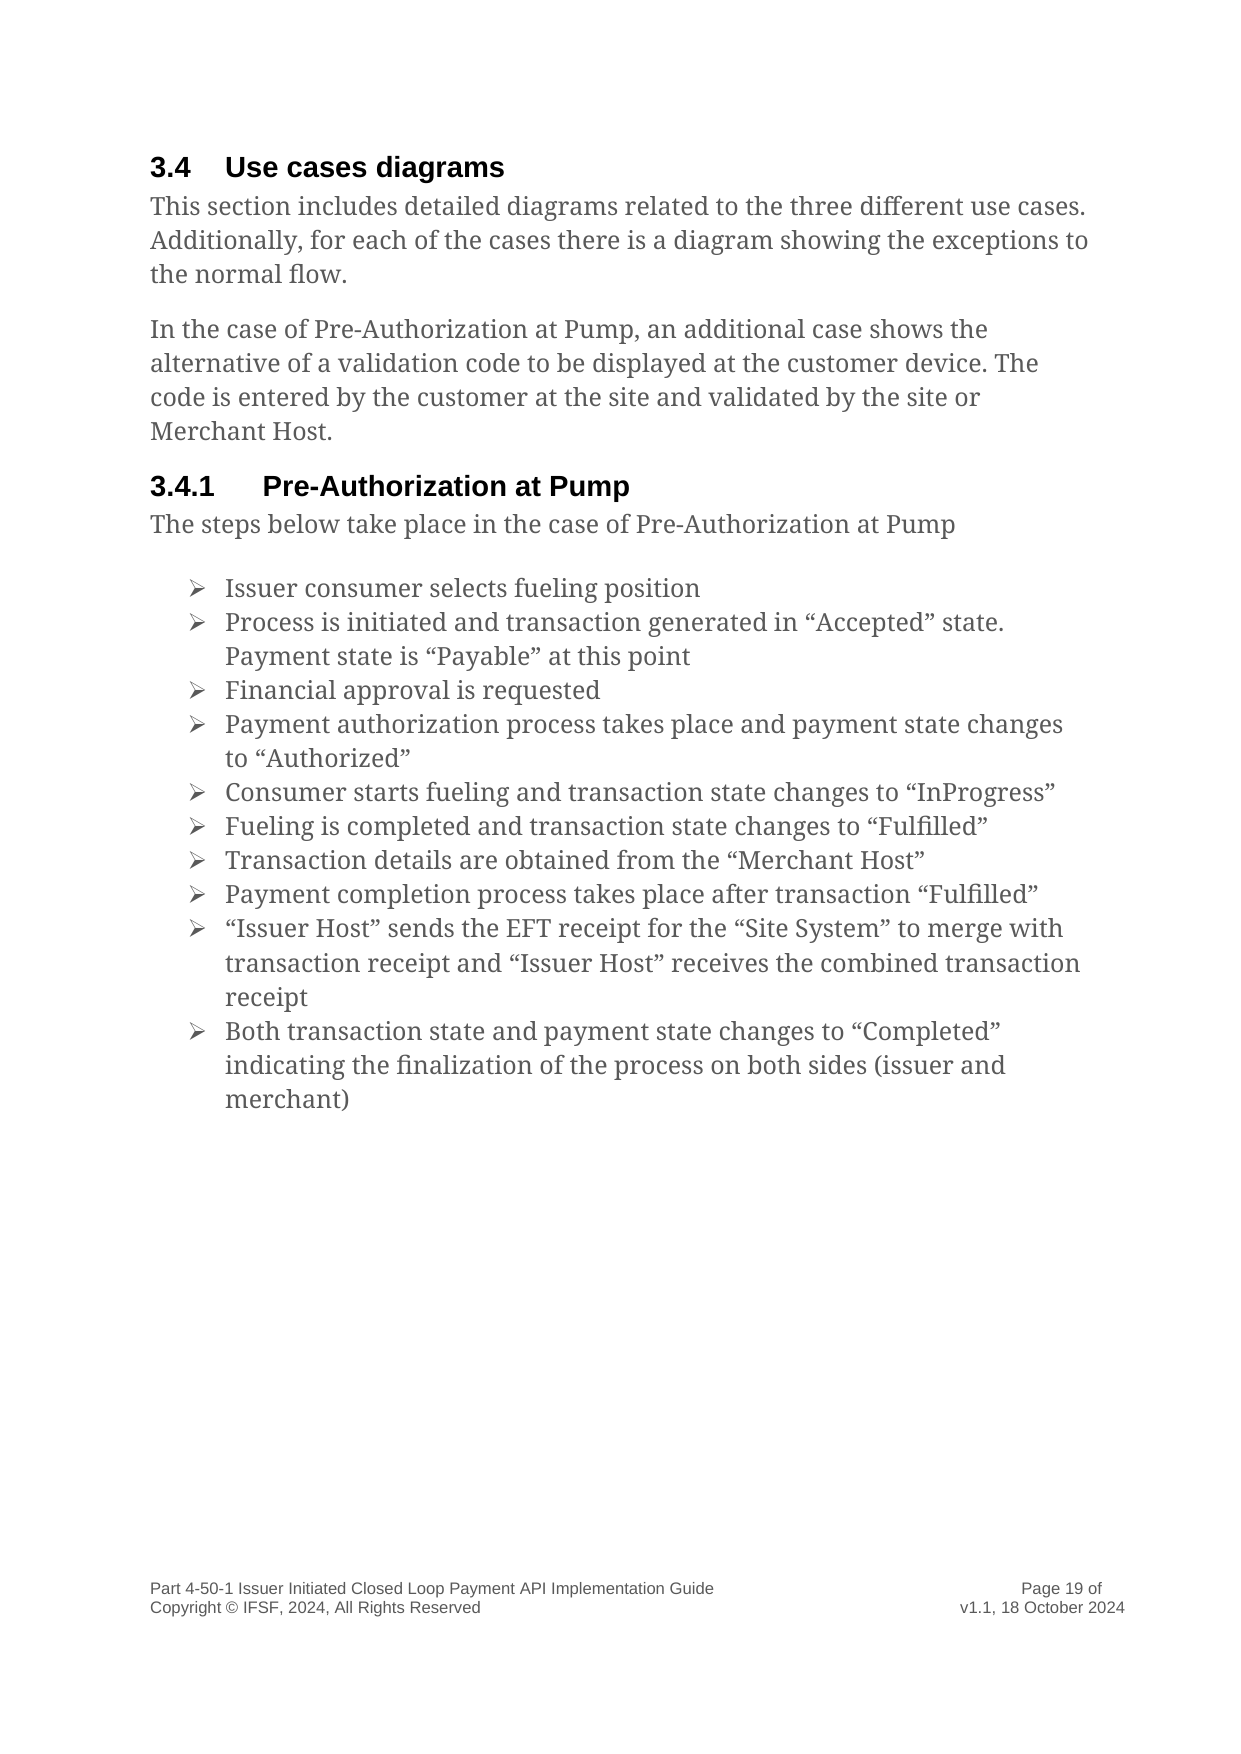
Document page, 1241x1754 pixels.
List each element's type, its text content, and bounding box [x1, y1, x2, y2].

text The steps below take place in the case of Pre-Authorization at Pump [150, 507, 1090, 541]
list Fueling is completed and transaction state changes to “Fulfilled” [187, 809, 1090, 843]
list Financial approval is requested [187, 673, 1090, 707]
list Payment completion process takes place after transaction “Fulfilled” [187, 877, 1090, 911]
list Both transaction state and payment state changes to “Completed” indicating the finalization of the process on both sides (issuer and merchant) [187, 1013, 1090, 1116]
text In the case of Pre-Authorization at Pump, an additional case shows the alternative of a validation code to be displayed at the customer device. The code is entered by the customer at the site and validated by the site or Merchant Host. [150, 312, 1090, 448]
subtitle Use cases diagrams [150, 150, 1090, 183]
list Payment authorization process takes place and payment state changes to “Authorized” [187, 707, 1090, 775]
list Consumer starts fueling and transaction state changes to “InProgress” [187, 775, 1090, 809]
text This section includes detailed diagrams related to the three different use cases. Additionally, for each of the cases there is a diagram showing the exceptions to the normal flow. [150, 188, 1090, 291]
list Process is initiated and transaction generated in “Accepted” state. Payment state is “Payable” at this point [187, 604, 1090, 673]
subtitle Pre-Authorization at Pump [150, 469, 1090, 502]
list “Issuer Host” sends the EFT receipt for the “Site System” to merge with transaction receipt and “Issuer Host” receives the combined transaction receipt [187, 911, 1090, 1013]
list Transaction details are obtained from the “Merchant Host” [187, 843, 1090, 877]
list Issuer consumer selects fueling position [187, 571, 1090, 604]
